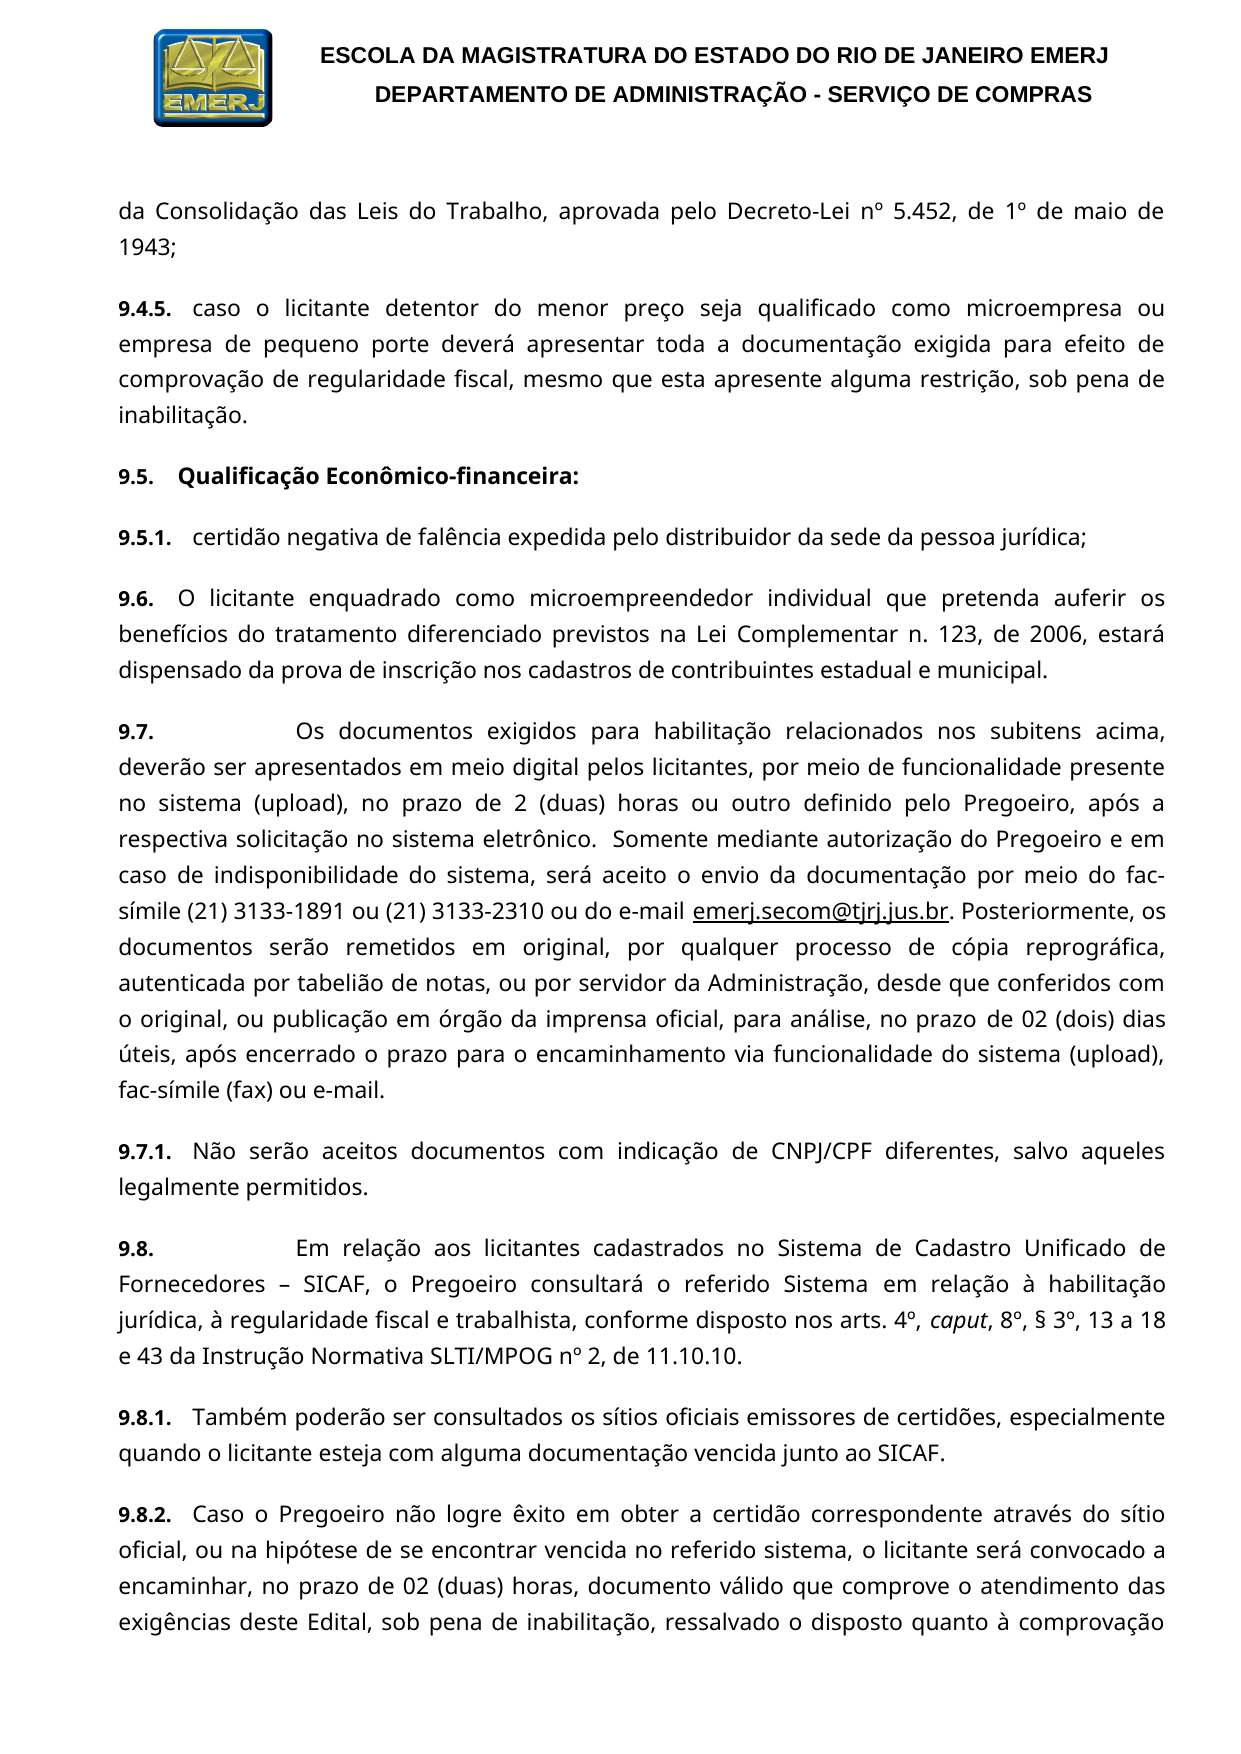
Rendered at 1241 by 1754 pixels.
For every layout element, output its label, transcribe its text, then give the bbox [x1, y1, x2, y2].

list Qualificação Econômico-financeira: [118, 460, 1166, 492]
list certidão negativa de falência expedida pelo distribuidor da sede da pessoa jurídica; [118, 521, 1166, 552]
list Não serão aceitos documentos com indicação de CNPJ/CPF diferentes, salvo aqueles legalmente permitidos. [118, 1135, 1166, 1202]
list Os documentos exigidos para habilitação relacionados nos subitens acima, deverão ser apresentados em meio digital pelos licitantes, por meio de funcionalidade presente no sistema (upload), no prazo de 2 (duas) horas ou outro definido pelo Pregoeiro, após a respectiva solicitação no sistema eletrônico. Somente mediante autorização do Pregoeiro e em caso de indisponibilidade do sistema, será aceito o envio da documentação por meio do fac-símile (21) 3133-1891 ou (21) 3133-2310 ou do e-mail emerj.secom@tjrj.jus.br. Posteriormente, os documentos serão remetidos em original, por qualquer processo de cópia reprográfica, autenticada por tabelião de notas, ou por servidor da Administração, desde que conferidos com o original, ou publicação em órgão da imprensa oficial, para análise, no prazo de 02 (dois) dias úteis, após encerrado o prazo para o encaminhamento via funcionalidade do sistema (upload), fac-símile (fax) ou e-mail. [118, 715, 1166, 1106]
list Em relação aos licitantes cadastrados no Sistema de Cadastro Unificado de Fornecedores – SICAF, o Pregoeiro consultará o referido Sistema em relação à habilitação jurídica, à regularidade fiscal e trabalhista, conforme disposto nos arts. 4º, caput, 8º, § 3º, 13 a 18 e 43 da Instrução Normativa SLTI/MPOG nº 2, de 11.10.10. [118, 1232, 1166, 1371]
list caso o licitante detentor do menor preço seja qualificado como microempresa ou empresa de pequeno porte deverá apresentar toda a documentação exigida para efeito de comprovação de regularidade fiscal, mesmo que esta apresente alguma restrição, sob pena de inabilitação. [118, 292, 1166, 431]
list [118, 1498, 1166, 1637]
list O licitante enquadrado como microempreendedor individual que pretenda auferir os benefícios do tratamento diferenciado previstos na Lei Complementar n. 123, de 2006, estará dispensado da prova de inscrição nos cadastros de contribuintes estadual e municipal. [118, 582, 1166, 685]
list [118, 195, 1166, 262]
list Também poderão ser consultados os sítios oficiais emissores de certidões, especialmente quando o licitante esteja com alguma documentação vencida junto ao SICAF. [118, 1401, 1166, 1468]
